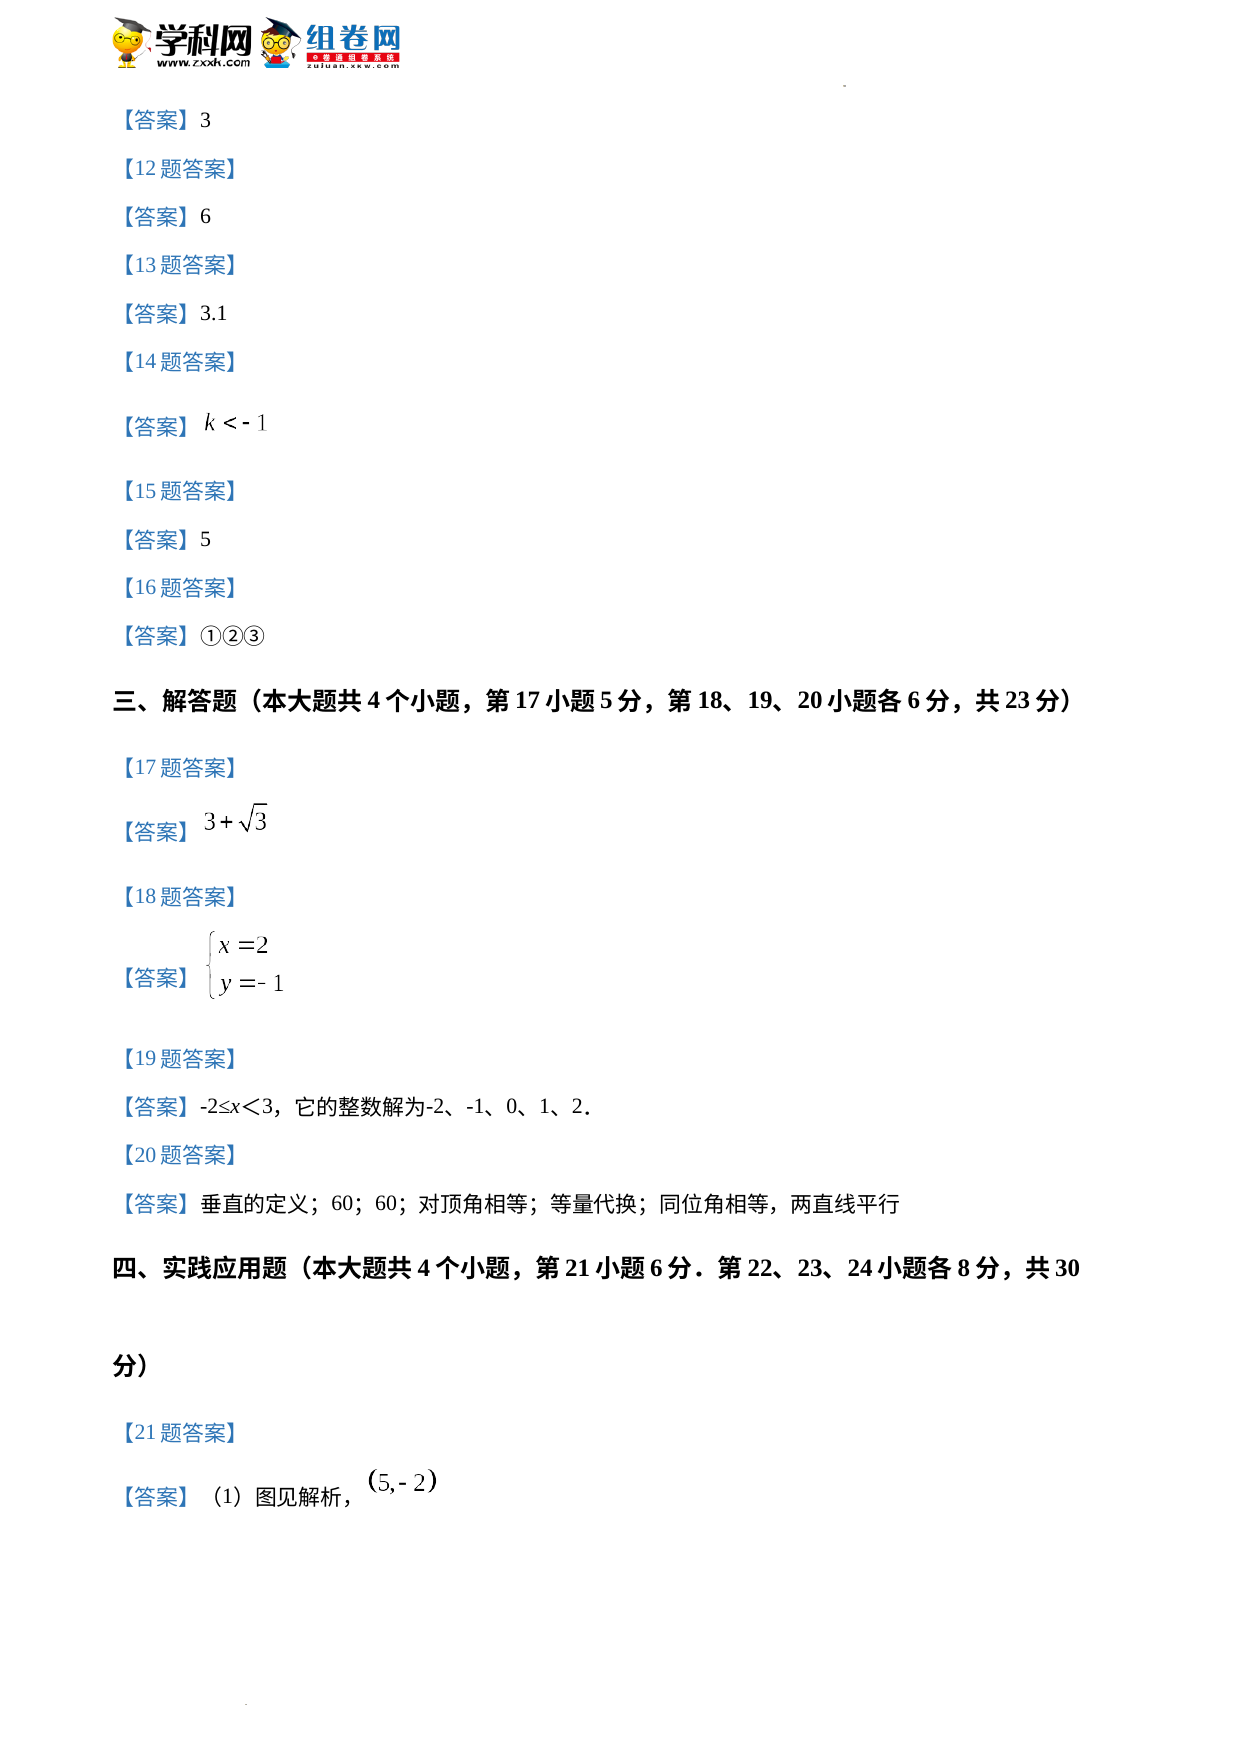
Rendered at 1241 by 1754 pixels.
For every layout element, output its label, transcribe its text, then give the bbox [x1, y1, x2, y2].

text 【答案】-2≤x＜3，它的整数解为-2、-1、0、1、2． [112, 1089, 1128, 1122]
picture [112, 17, 252, 68]
picture [260, 17, 400, 68]
text 【答案】3 [112, 103, 1128, 136]
text 【15题答案】 [112, 474, 1128, 506]
text 【21题答案】 [112, 1415, 1128, 1448]
text 【18题答案】 [112, 879, 1128, 912]
text 【17题答案】 [112, 750, 1128, 783]
text 【答案】 [112, 799, 1128, 864]
text 【20题答案】 [112, 1138, 1128, 1170]
text 【13题答案】 [112, 248, 1128, 281]
text 【19题答案】 [112, 1041, 1128, 1074]
text 【12题答案】 [112, 151, 1128, 184]
text 三、解答题（本大题共4个小题，第17小题5分，第18、19、20小题各6分，共23分） [112, 667, 1128, 732]
text 【16题答案】 [112, 571, 1128, 603]
text 【14题答案】 [112, 345, 1128, 377]
text 【答案】①②③ [112, 619, 1128, 651]
text 【答案】（1）图见解析， [112, 1463, 1128, 1528]
text 【答案】 [112, 393, 1128, 458]
text 四、实践应用题（本大题共4个小题，第21小题6分．第22、23、24小题各8分，共30分） [112, 1234, 1128, 1397]
text 【答案】6 [112, 200, 1128, 232]
text 【答案】3.1 [112, 296, 1128, 329]
text 【答案】垂直的定义；60；60；对顶角相等；等量代换；同位角相等，两直线平行 [112, 1186, 1128, 1219]
text 【答案】5 [112, 522, 1128, 555]
text 【答案】 [112, 928, 1128, 1025]
